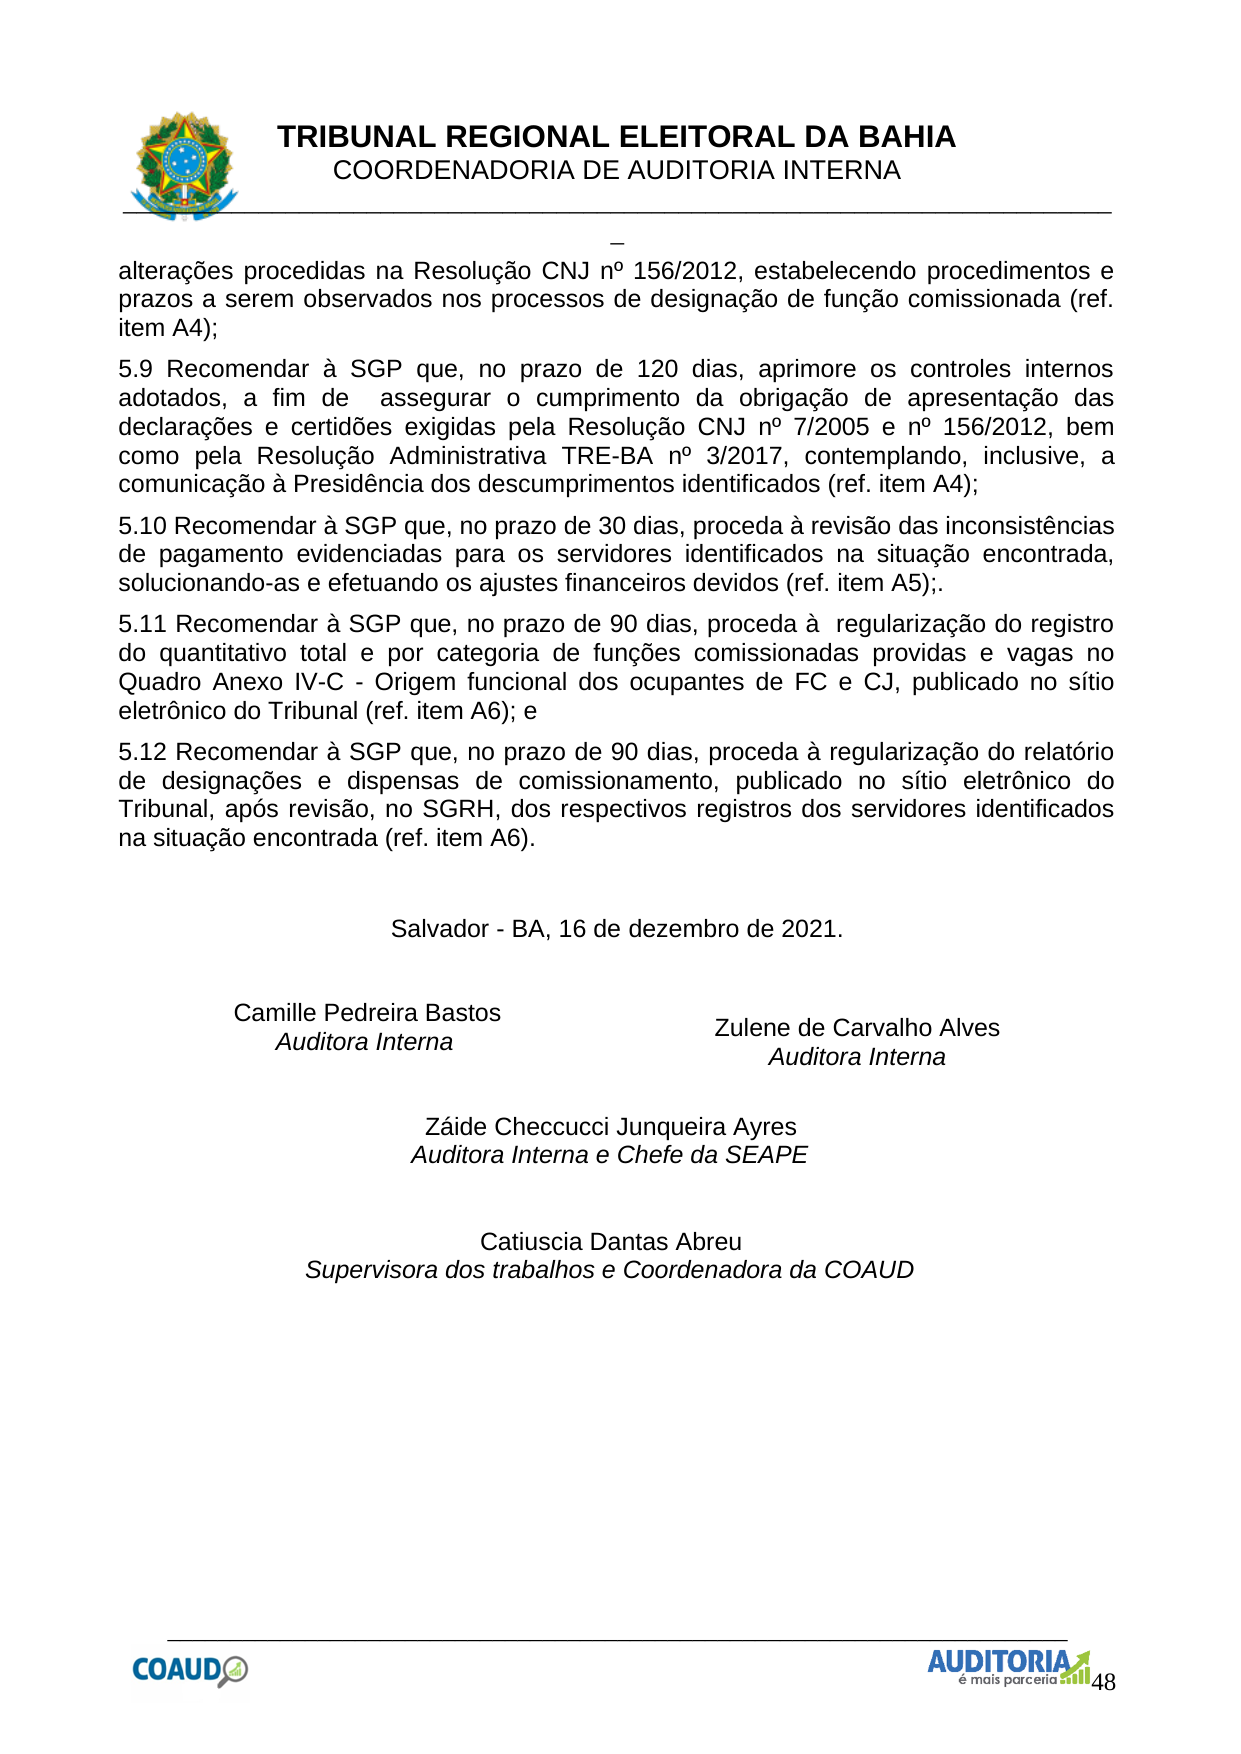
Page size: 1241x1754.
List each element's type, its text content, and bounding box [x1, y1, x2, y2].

picture [130, 1644, 254, 1703]
picture [127, 214, 243, 223]
text Salvador - BA, 16 de dezembro de 2021. [118, 914, 628, 943]
picture [127, 109, 243, 212]
table_header Zulene de Carvalho Alves Auditora Interna [611, 955, 1104, 1070]
text Salvador - BA, 16 de dezembro de 2021. [746, 914, 1116, 943]
text 5.9 Recomendar à SGP que, no prazo de 120 dias, aprimore os controles internos adotados, a fim de assegurar o cumprimento da obrigação de apresentação das declarações e certidões exigidas pela Resolução CNJ nº 7/2005 e nº 156/2012, bem como pela Resolução Administrativa TRE-BA nº 3/2017, contemplando, inclusive, a comunicação à Presidência dos descumprimentos identificados (ref. item A4); [118, 354, 1116, 498]
text 5.12 Recomendar à SGP que, no prazo de 90 dias, proceda à regularização do relatório de designações e dispensas de comissionamento, publicado no sítio eletrônico do Tribunal, após revisão, no SGRH, dos respectivos registros dos servidores identificados na situação encontrada (ref. item A6). [118, 737, 1116, 852]
picture [925, 1644, 1092, 1691]
text 5.11 Recomendar à SGP que, no prazo de 90 dias, proceda à regularização do registro do quantitativo total e por categoria de funções comissionadas providas e vagas no Quadro Anexo IV-C - Origem funcional dos ocupantes de FC e CJ, publicado no sítio eletrônico do Tribunal (ref. item A6); e [118, 609, 1116, 724]
text 5.10 Recomendar à SGP que, no prazo de 30 dias, proceda à revisão das inconsistências de pagamento evidenciadas para os servidores identificados na situação encontrada, solucionando-as e efetuando os ajustes financeiros devidos (ref. item A5);. [118, 511, 1116, 597]
table_header Camille Pedreira Bastos Auditora Interna [118, 955, 611, 1070]
table_cell Záide Checcucci Junqueira Ayres Auditora Interna e Chefe da SEAPE Catiuscia Dantas Abreu Supervisora dos trabalhos e Coordenadora da COAUD [118, 1070, 1104, 1284]
